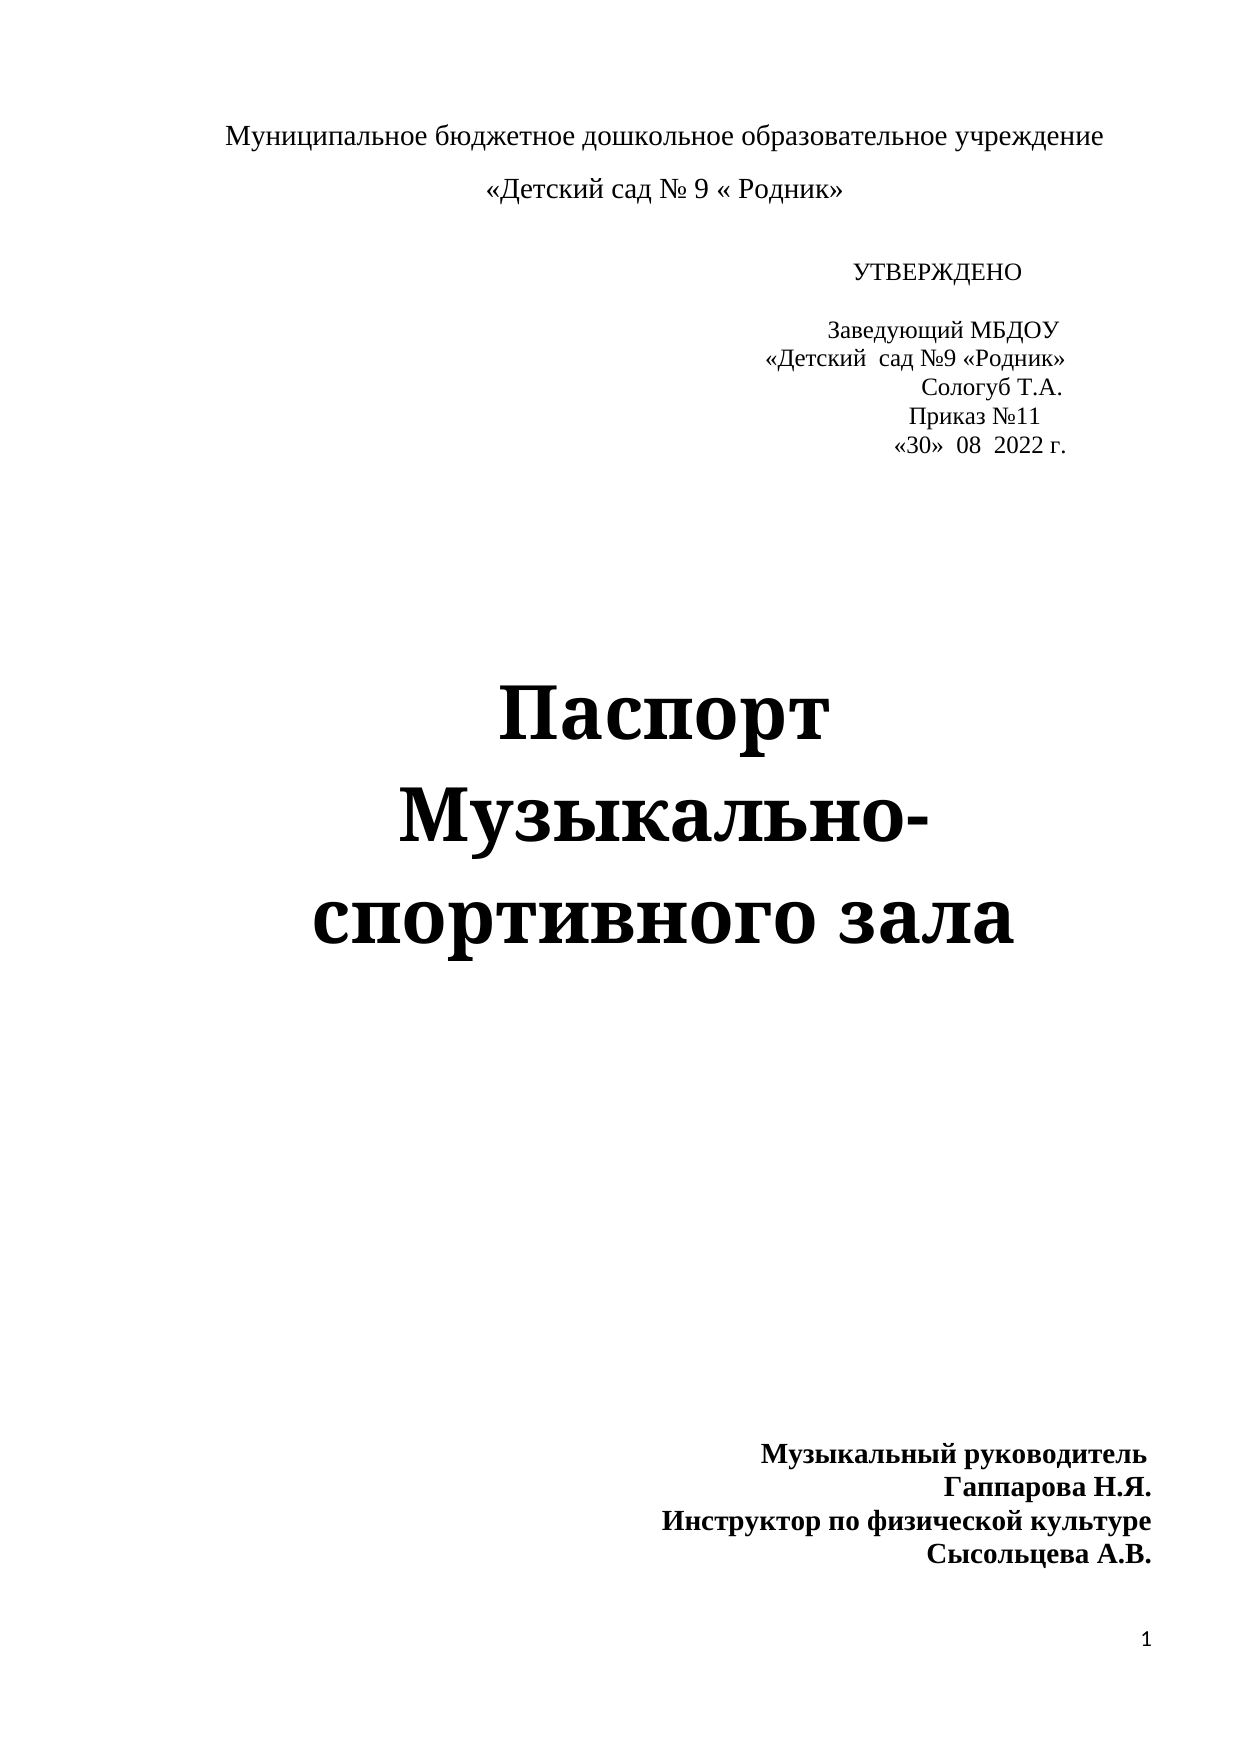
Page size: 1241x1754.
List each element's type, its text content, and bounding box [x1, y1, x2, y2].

text Музыкальный руководитель [177, 1436, 1152, 1469]
text Сысольцева А.В. [177, 1537, 1152, 1570]
text Гаппарова Н.Я. [177, 1469, 1152, 1503]
text Приказ №11 [177, 401, 1152, 430]
text Инструктор по физической культуре [177, 1503, 1152, 1537]
text Музыкально-спортивного зала [177, 761, 1152, 966]
text УТВЕРЖДЕНО [177, 257, 1152, 286]
text Сологуб Т.А. [177, 372, 1152, 401]
text «Детский сад №9 «Родник» [177, 343, 1152, 372]
text Муниципальное бюджетное дошкольное образовательное учреждение [177, 118, 1152, 152]
text «Детский сад № 9 « Родник» [177, 171, 1152, 204]
text Паспорт [177, 659, 1152, 761]
text «30» 08 2022 г. [177, 430, 1152, 458]
text Заведующий МБДОУ [177, 315, 1152, 343]
